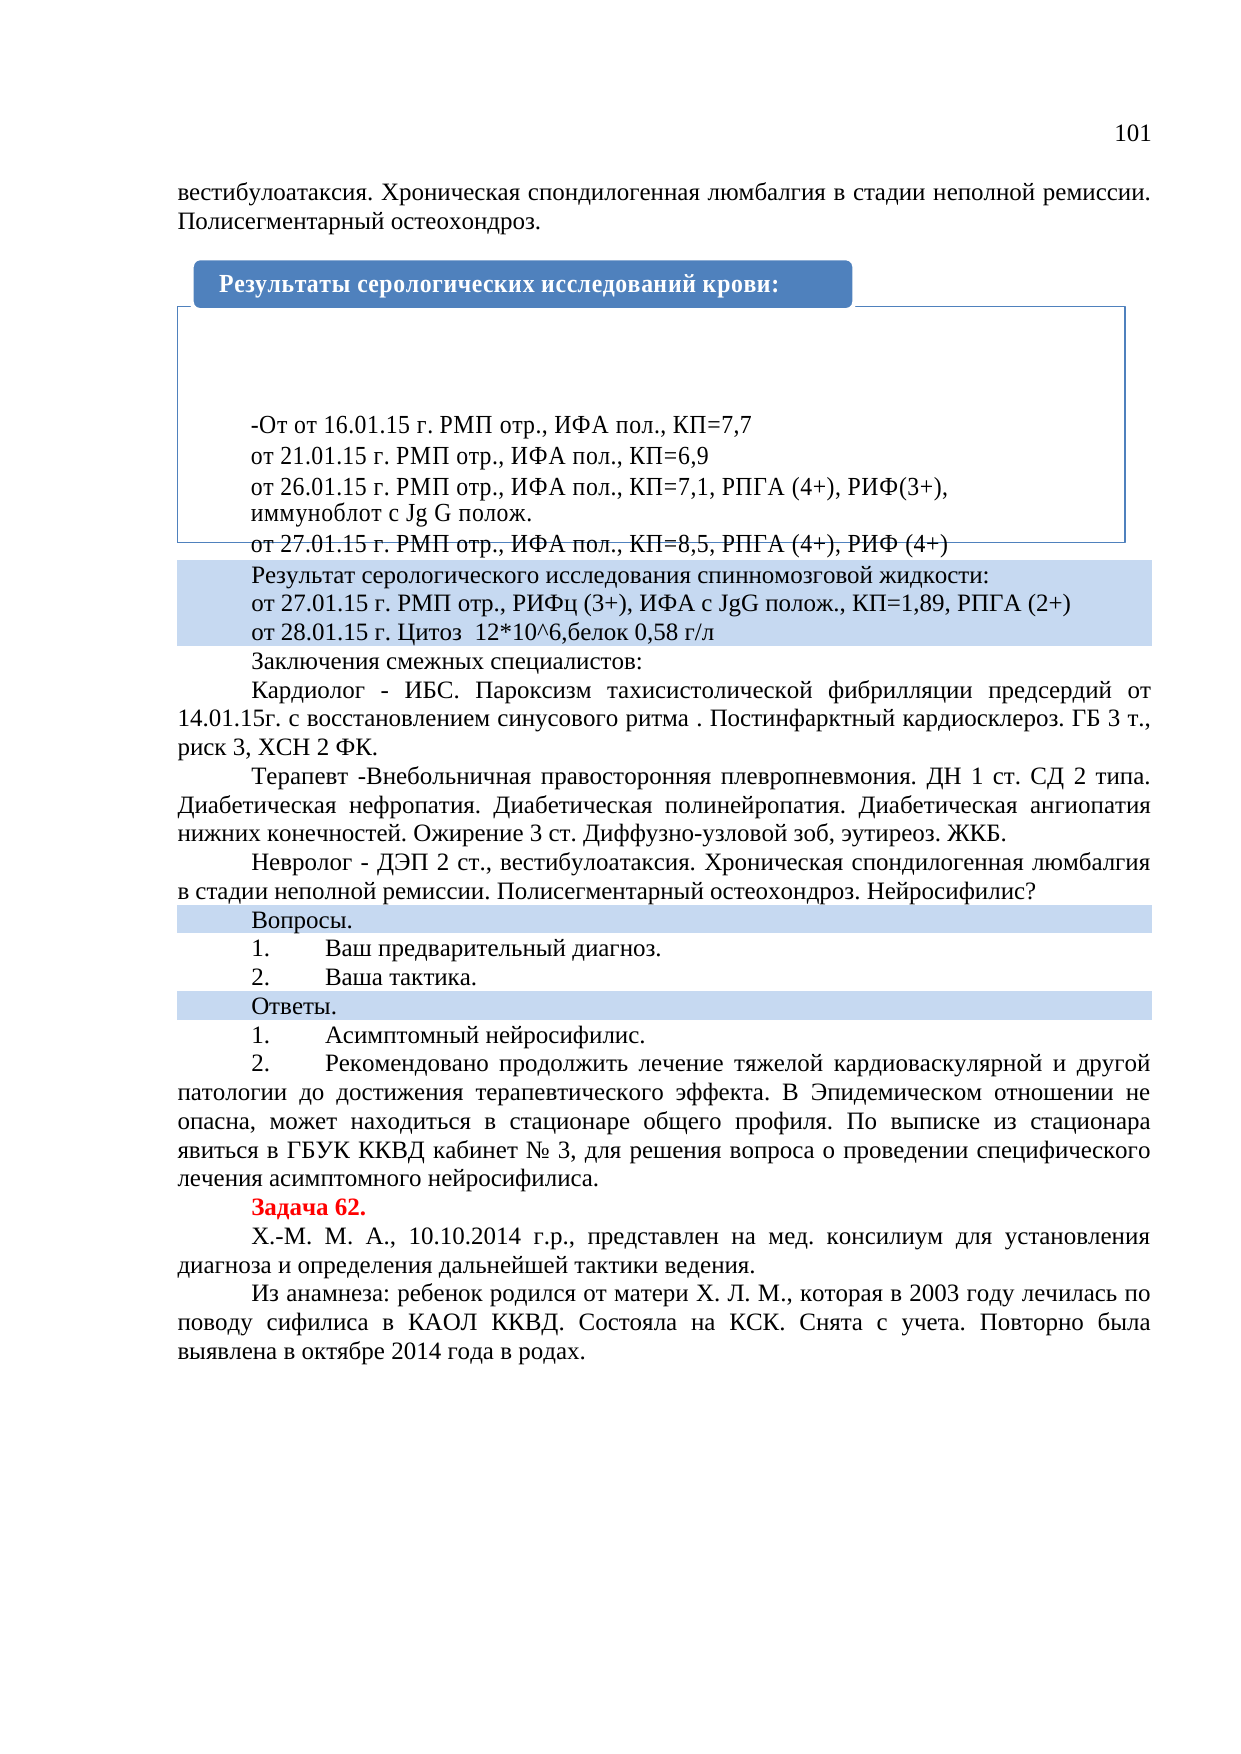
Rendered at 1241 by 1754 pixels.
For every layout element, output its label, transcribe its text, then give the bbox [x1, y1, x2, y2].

text 2. Ваша тактика. [177, 962, 1152, 991]
text 1. Ваш предварительный диагноз. [177, 933, 1152, 962]
text Ответы. [177, 991, 1152, 1020]
text Невролог - ДЭП 2 ст., вестибулоатаксия. Хроническая спондилогенная люмбалгия в стадии неполной ремиссии. Полисегментарный остеохондроз. Нейросифилис? [177, 847, 1152, 905]
text Х.-М. М. А., 10.10.2014 г.р., представлен на мед. консилиум для установления диагноза и определения дальнейшей тактики ведения. [177, 1221, 1152, 1278]
text от 27.01.15 г. РМП отр., РИФц (3+), ИФА с JgG полож., КП=1,89, РПГА (2+) [177, 588, 1152, 617]
text Кардиолог - ИБС. Пароксизм тахисистолической фибрилляции предсердий от 14.01.15г. с восстановлением синусового ритма . Постинфарктный кардиосклероз. ГБ 3 т., риск 3, ХСН 2 ФК. [177, 675, 1152, 761]
text 2. Рекомендовано продолжить лечение тяжелой кардиоваскулярной и другой патологии до достижения терапевтического эффекта. В Эпидемическом отношении не опасна, может находиться в стационаре общего профиля. По выписке из стационара явиться в ГБУК ККВД кабинет № 3, для решения вопроса о проведении специфического лечения асимптомного нейросифилиса. [177, 1048, 1152, 1192]
text Вопросы. [177, 905, 1152, 933]
text 1. Асимптомный нейросифилис. [177, 1020, 1152, 1048]
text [177, 177, 1152, 235]
text Задача 62. [177, 1192, 1152, 1221]
text Из анамнеза: ребенок родился от матери Х. Л. М., которая в 2003 году лечилась по поводу сифилиса в КАОЛ ККВД. Состояла на КСК. Снята с учета. Повторно была выявлена в октябре 2014 года в родах. [177, 1278, 1152, 1365]
text Результат серологического исследования спинномозговой жидкости: [177, 560, 1152, 588]
text Терапевт -Внебольничная правосторонняя плевропневмония. ДН 1 ст. СД 2 типа. Диабетическая нефропатия. Диабетическая полинейропатия. Диабетическая ангиопатия нижних конечностей. Ожирение 3 ст. Диффузно-узловой зоб, эутиреоз. ЖКБ. [177, 761, 1152, 847]
text Заключения смежных специалистов: [177, 646, 1152, 675]
text от 28.01.15 г. Цитоз 12*10^6,белок 0,58 г/л [177, 617, 1152, 646]
